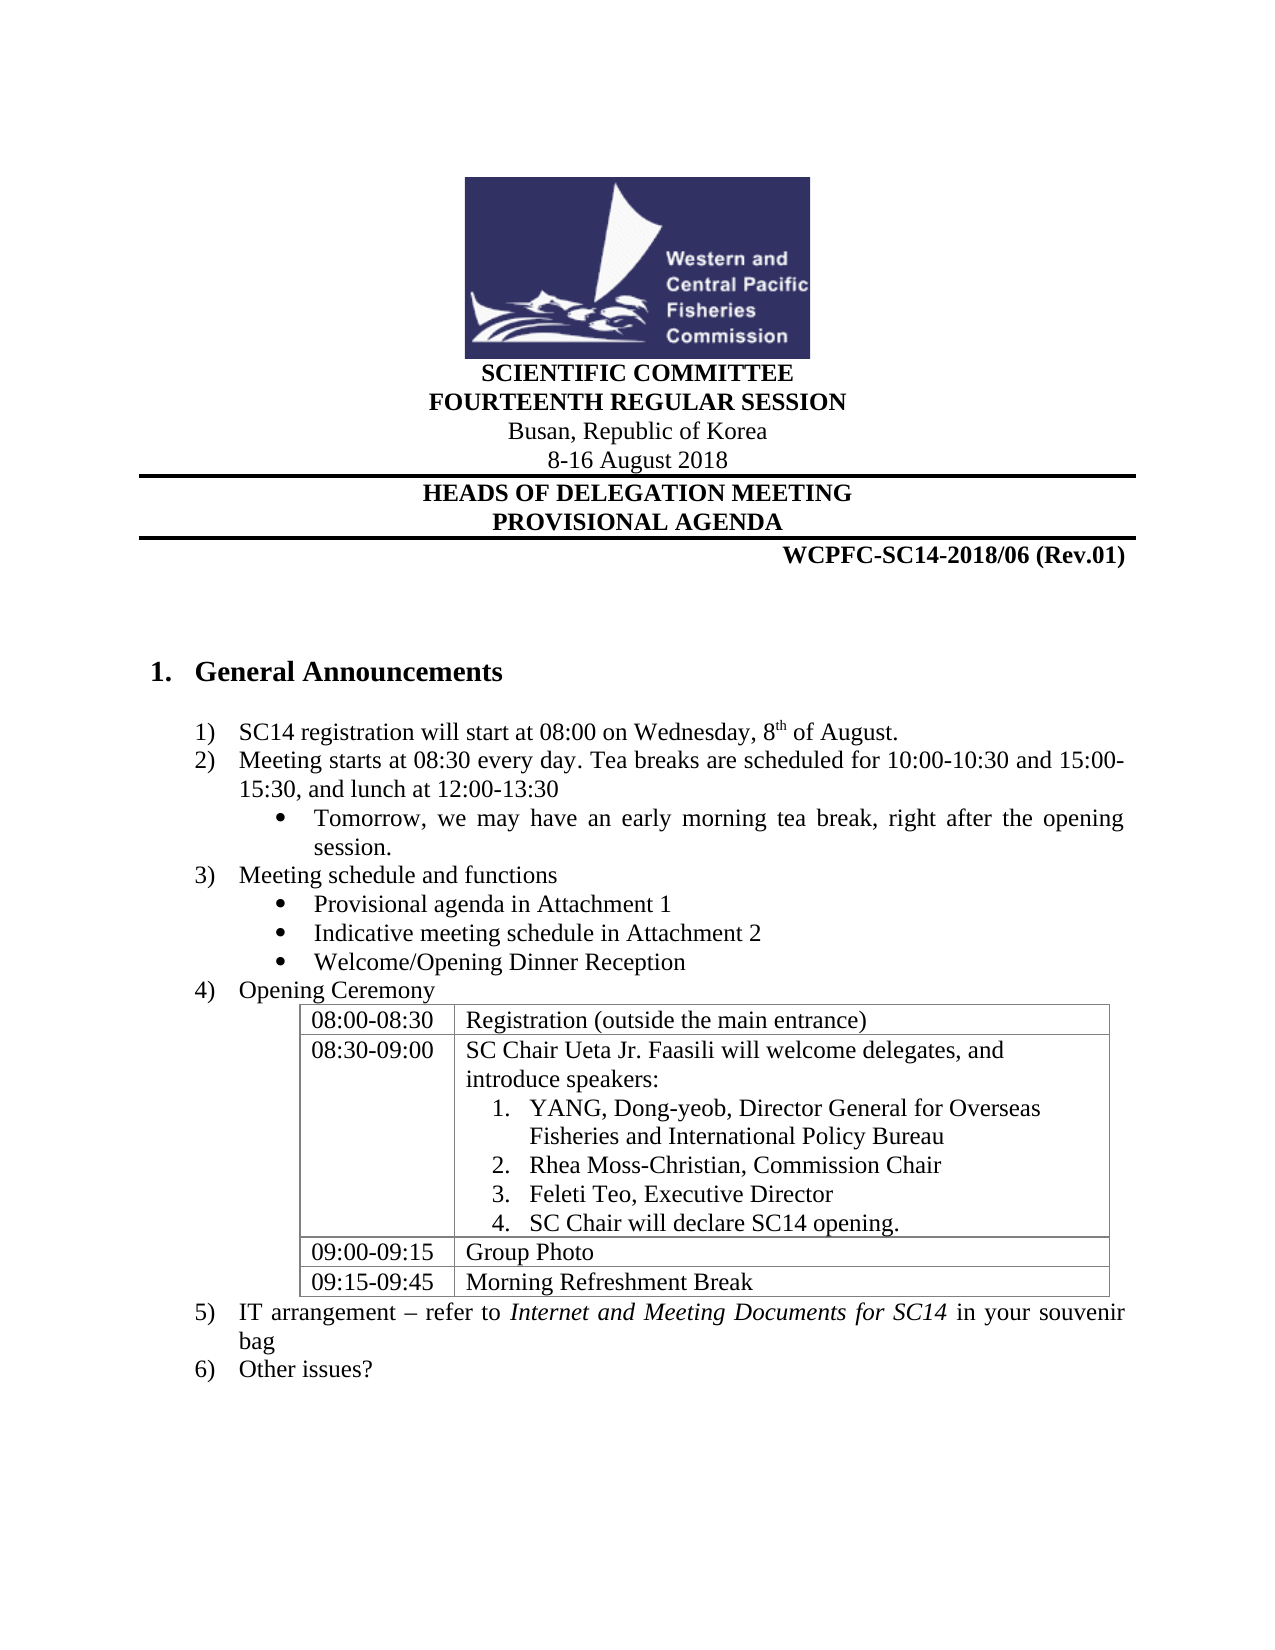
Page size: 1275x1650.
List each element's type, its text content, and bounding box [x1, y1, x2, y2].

list Indicative meeting schedule in Attachment 2 [276, 918, 1125, 947]
text WCPFC-SC14-2018/06 (Rev.01) [150, 540, 1125, 569]
list Welcome/Opening Dinner Reception [276, 947, 1125, 976]
list SC14 registration will start at 08:00 on Wednesday, 8th of August. [194, 717, 1125, 746]
list Provisional agenda in Attachment 1 [276, 889, 1125, 918]
list IT arrangement – refer to Internet and Meeting Documents for SC14 in your souvenir bag [194, 1297, 1125, 1354]
table_header 08:00-08:30 [301, 1005, 454, 1034]
text 8-16 August 2018 [150, 445, 1125, 473]
list Opening Ceremony [194, 976, 1125, 1004]
list Meeting schedule and functions [194, 861, 1125, 889]
table_cell 08:30-09:00 [301, 1035, 454, 1236]
text Busan, Republic of Korea [150, 416, 1125, 445]
table_cell Group Photo [455, 1238, 1109, 1266]
list General Announcements [150, 654, 1125, 688]
list Meeting starts at 08:30 every day. Tea breaks are scheduled for 10:00-10:30 and 15:00-15:30, and lunch at 12:00-13:30 [194, 746, 1125, 803]
text FOURTEENTH REGULAR SESSION [150, 387, 1125, 416]
table_header HEADS OF DELEGATION MEETING PROVISIONAL AGENDA [139, 478, 1136, 536]
table_cell 09:15-09:45 [301, 1267, 454, 1296]
table_cell Morning Refreshment Break [455, 1267, 1109, 1296]
list Other issues? [194, 1354, 1125, 1383]
table_header Registration (outside the main entrance) [455, 1005, 1109, 1034]
list Tomorrow, we may have an early morning tea break, right after the opening session. [276, 803, 1125, 861]
table_cell SC Chair Ueta Jr. Faasili will welcome delegates, and introduce speakers: YANG, Dong-yeob, Director General for Overseas Fisheries and International Policy Bureau Rhea Moss-Christian, Commission Chair Feleti Teo, Executive Director SC Chair will declare SC14 opening. [455, 1035, 1109, 1236]
picture [464, 177, 811, 359]
text SCIENTIFIC COMMITTEE [150, 358, 1125, 387]
table_cell 09:00-09:15 [301, 1238, 454, 1266]
